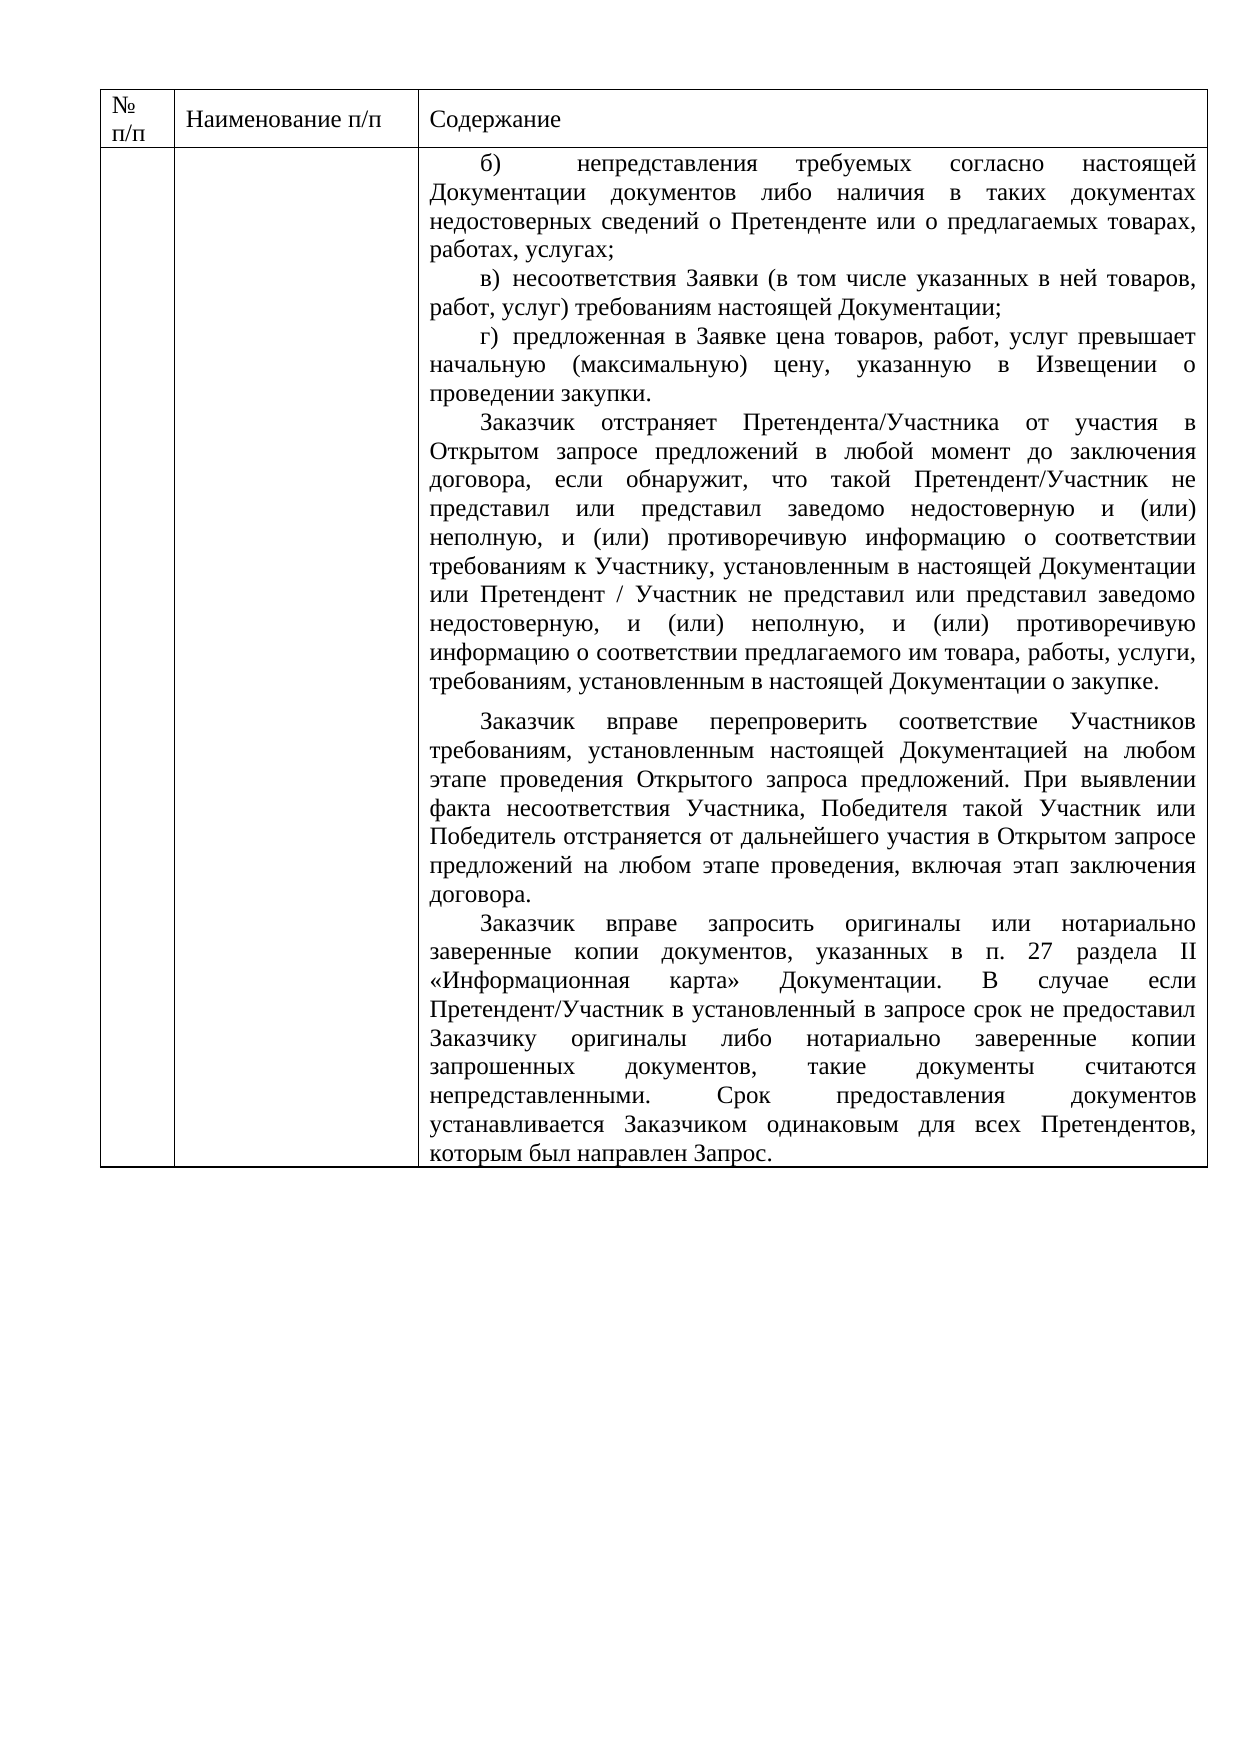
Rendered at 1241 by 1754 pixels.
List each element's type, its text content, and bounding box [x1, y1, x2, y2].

table_header Наименование п/п [175, 90, 418, 147]
table_header № п/п [101, 90, 174, 147]
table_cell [175, 148, 418, 1166]
table_header Содержание [419, 90, 1207, 147]
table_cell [419, 148, 1207, 1166]
table_cell [101, 148, 174, 1166]
